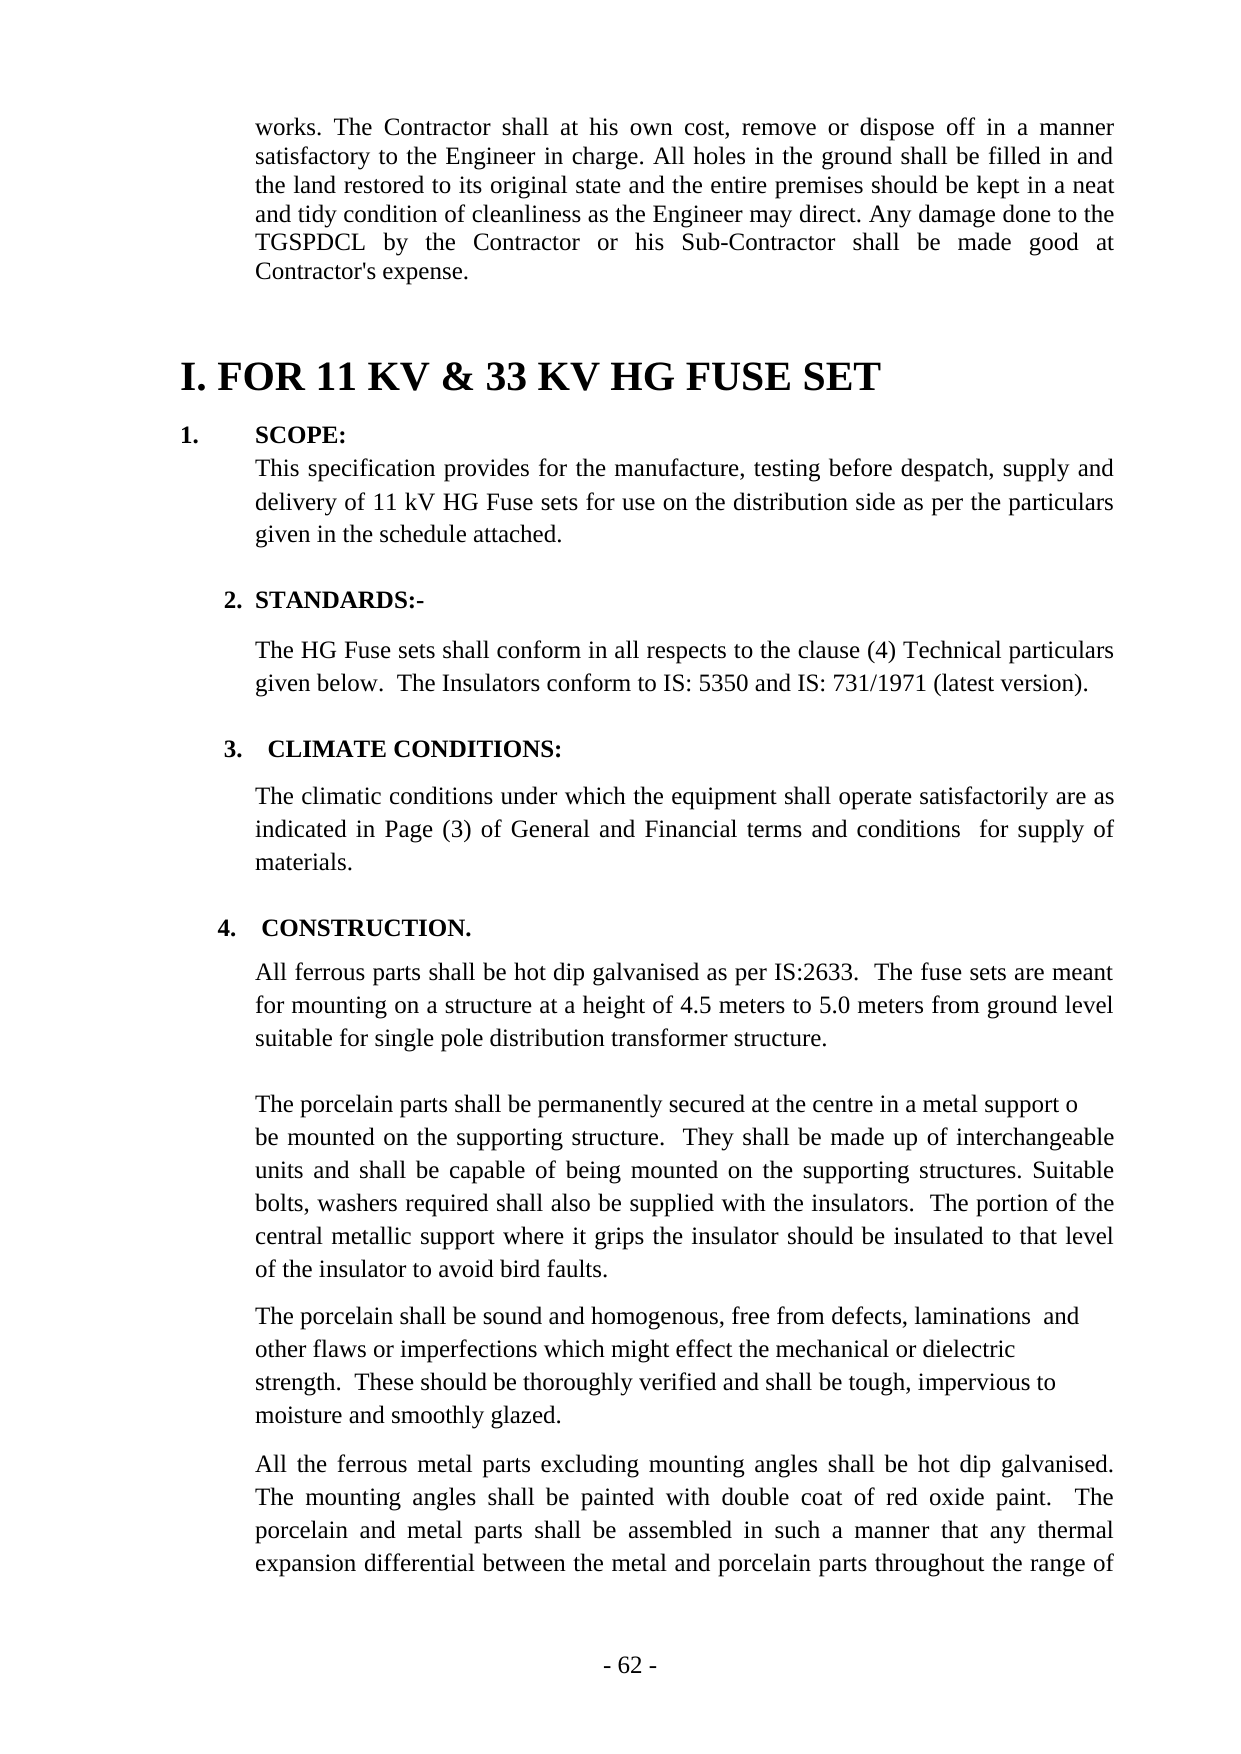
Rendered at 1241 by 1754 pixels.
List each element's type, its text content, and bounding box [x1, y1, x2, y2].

text 1. SCOPE: [180, 421, 1115, 449]
text This specification provides for the manufacture, testing before despatch, supply and delivery of 11 kV HG Fuse sets for use on the distribution side as per the particulars given in the schedule attached. [255, 453, 1115, 548]
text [255, 112, 1115, 285]
text The HG Fuse sets shall conform in all respects to the clause (4) Technical particulars given below. The Insulators conform to IS: 5350 and IS: 731/1971 (latest version). [255, 635, 1115, 697]
text moisture and smoothly glazed. [216, 1400, 1115, 1429]
text other flaws or imperfections which might effect the mechanical or dielectric [216, 1334, 1115, 1363]
text 4. CONSTRUCTION. [180, 913, 1115, 942]
text The climatic conditions under which the equipment shall operate satisfactorily are as indicated in Page (3) of General and Financial terms and conditions for supply of materials. [255, 781, 1115, 876]
text 2. STANDARDS:- [217, 586, 1115, 614]
text The porcelain shall be sound and homogenous, free from defects, laminations and [216, 1301, 1115, 1330]
text 3. CLIMATE CONDITIONS: [180, 734, 1115, 763]
list The porcelain parts shall be permanently secured at the centre in a metal support o [141, 1089, 1115, 1118]
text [255, 1449, 1115, 1577]
list be mounted on the supporting structure. They shall be made up of interchangeable units and shall be capable of being mounted on the supporting structures. Suitable bolts, washers required shall also be supplied with the insulators. The portion of the central metallic support where it grips the insulator should be insulated to that level of the insulator to avoid bird faults. [216, 1122, 1115, 1283]
subtitle I. FOR 11 KV & 33 KV HG FUSE SET [180, 351, 1115, 399]
text strength. These should be thoroughly verified and shall be tough, impervious to [216, 1367, 1115, 1396]
list All ferrous parts shall be hot dip galvanised as per IS:2633. The fuse sets are meant for mounting on a structure at a height of 4.5 meters to 5.0 meters from ground level suitable for single pole distribution transformer structure. [253, 957, 1115, 1052]
